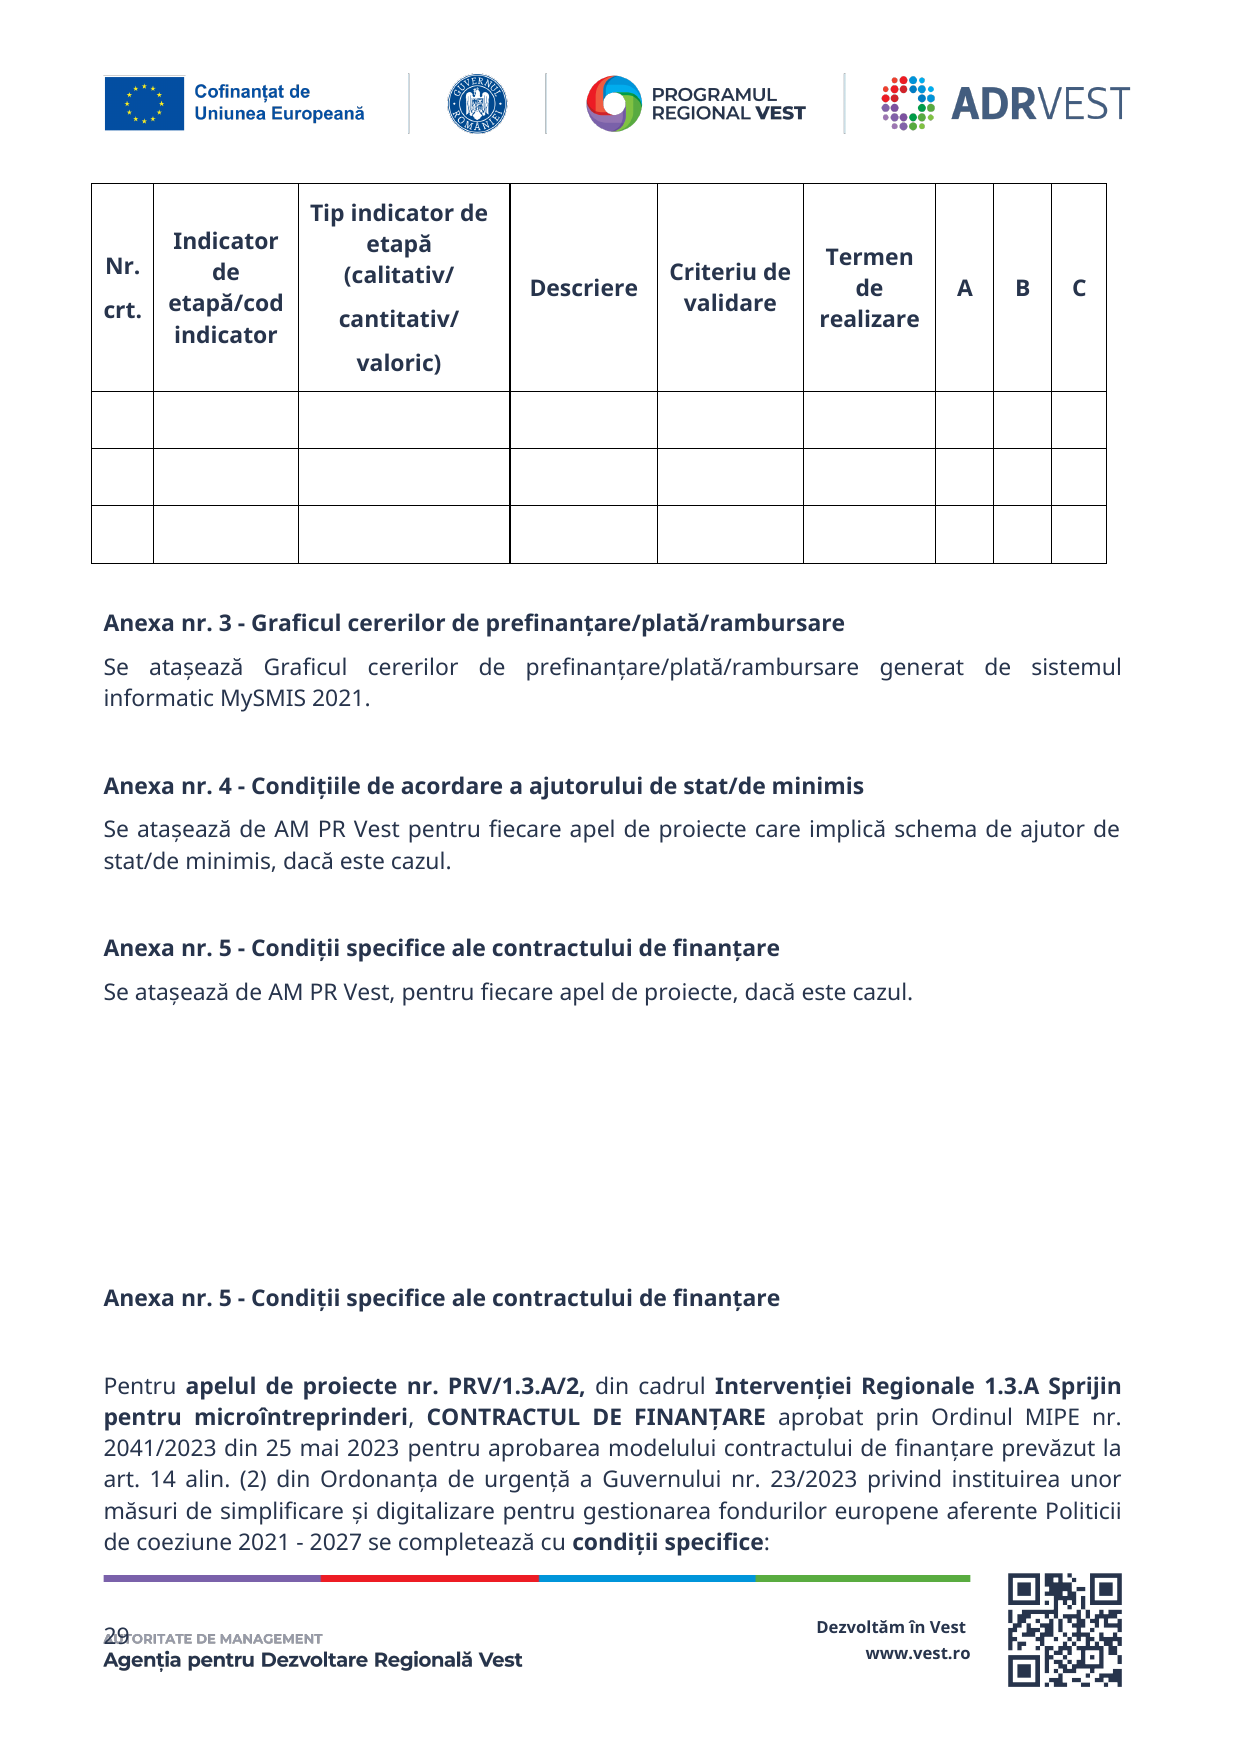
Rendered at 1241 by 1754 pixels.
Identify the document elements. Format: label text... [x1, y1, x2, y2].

table_header Tip indicator de etapă (calitativ/ cantitativ/ valoric) [299, 184, 509, 391]
table_cell [936, 449, 993, 505]
table_cell [936, 392, 993, 448]
table_cell [804, 506, 935, 562]
text Anexa nr. 3 - Graficul cererilor de prefinanţare/plată/rambursare [103, 607, 1122, 638]
table_cell [658, 506, 803, 562]
table_cell [804, 392, 935, 448]
subtitle Anexa nr. 5 - Condiții specifice ale contractului de finanţare [103, 1282, 1122, 1313]
table_cell [936, 506, 993, 562]
table_cell [154, 506, 298, 562]
text Se ataşează Graficul cererilor de prefinanţare/plată/rambursare generat de sistemul informatic MySMIS 2021. [103, 651, 1122, 713]
table_header Termen de realizare [804, 184, 935, 391]
table_header Nr. crt. [92, 184, 153, 391]
table_cell [1052, 449, 1106, 505]
table_cell [511, 506, 657, 562]
table_cell [511, 449, 657, 505]
table_cell [994, 449, 1051, 505]
table_cell [511, 392, 657, 448]
table_cell [994, 506, 1051, 562]
table_header B [994, 184, 1051, 391]
table_cell [804, 449, 935, 505]
table_header C [1052, 184, 1106, 391]
text Anexa nr. 5 - Condiţii specifice ale contractului de finanţare [103, 932, 1122, 963]
table_cell [658, 392, 803, 448]
table_cell [994, 392, 1051, 448]
table_cell [299, 506, 509, 562]
table_cell [154, 392, 298, 448]
table_cell [658, 449, 803, 505]
text Se ataşează de AM PR Vest pentru fiecare apel de proiecte care implică schema de ajutor de stat/de minimis, dacă este cazul. [103, 813, 1122, 876]
table_cell [1052, 392, 1106, 448]
table_cell [92, 449, 153, 505]
text Anexa nr. 4 - Condiţiile de acordare a ajutorului de stat/de minimis [103, 770, 1122, 801]
table_cell [299, 392, 509, 448]
table_cell [92, 392, 153, 448]
table_header Descriere [511, 184, 657, 391]
table_header Indicator de etapă/cod indicator [154, 184, 298, 391]
text Pentru apelul de proiecte nr. PRV/1.3.A/2, din cadrul Intervenției Regionale 1.3.A Sprijin pentru microîntreprinderi, CONTRACTUL DE FINANȚARE aprobat prin Ordinul MIPE nr. 2041/2023 din 25 mai 2023 pentru aprobarea modelului contractului de finanţare prevăzut la art. 14 alin. (2) din Ordonanţa de urgenţă a Guvernului nr. 23/2023 privind instituirea unor măsuri de simplificare şi digitalizare pentru gestionarea fondurilor europene aferente Politicii de coeziune 2021 - 2027 se completează cu condiții specifice: [103, 1370, 1122, 1557]
text Se ataşează de AM PR Vest, pentru fiecare apel de proiecte, dacă este cazul. [103, 976, 1122, 1007]
table_cell [154, 449, 298, 505]
picture [103, 73, 1131, 134]
picture [1000, 1565, 1131, 1696]
table_cell [299, 449, 509, 505]
table_header A [936, 184, 993, 391]
table_cell [92, 506, 153, 562]
table_cell [1052, 506, 1106, 562]
table_header Criteriu de validare [658, 184, 803, 391]
